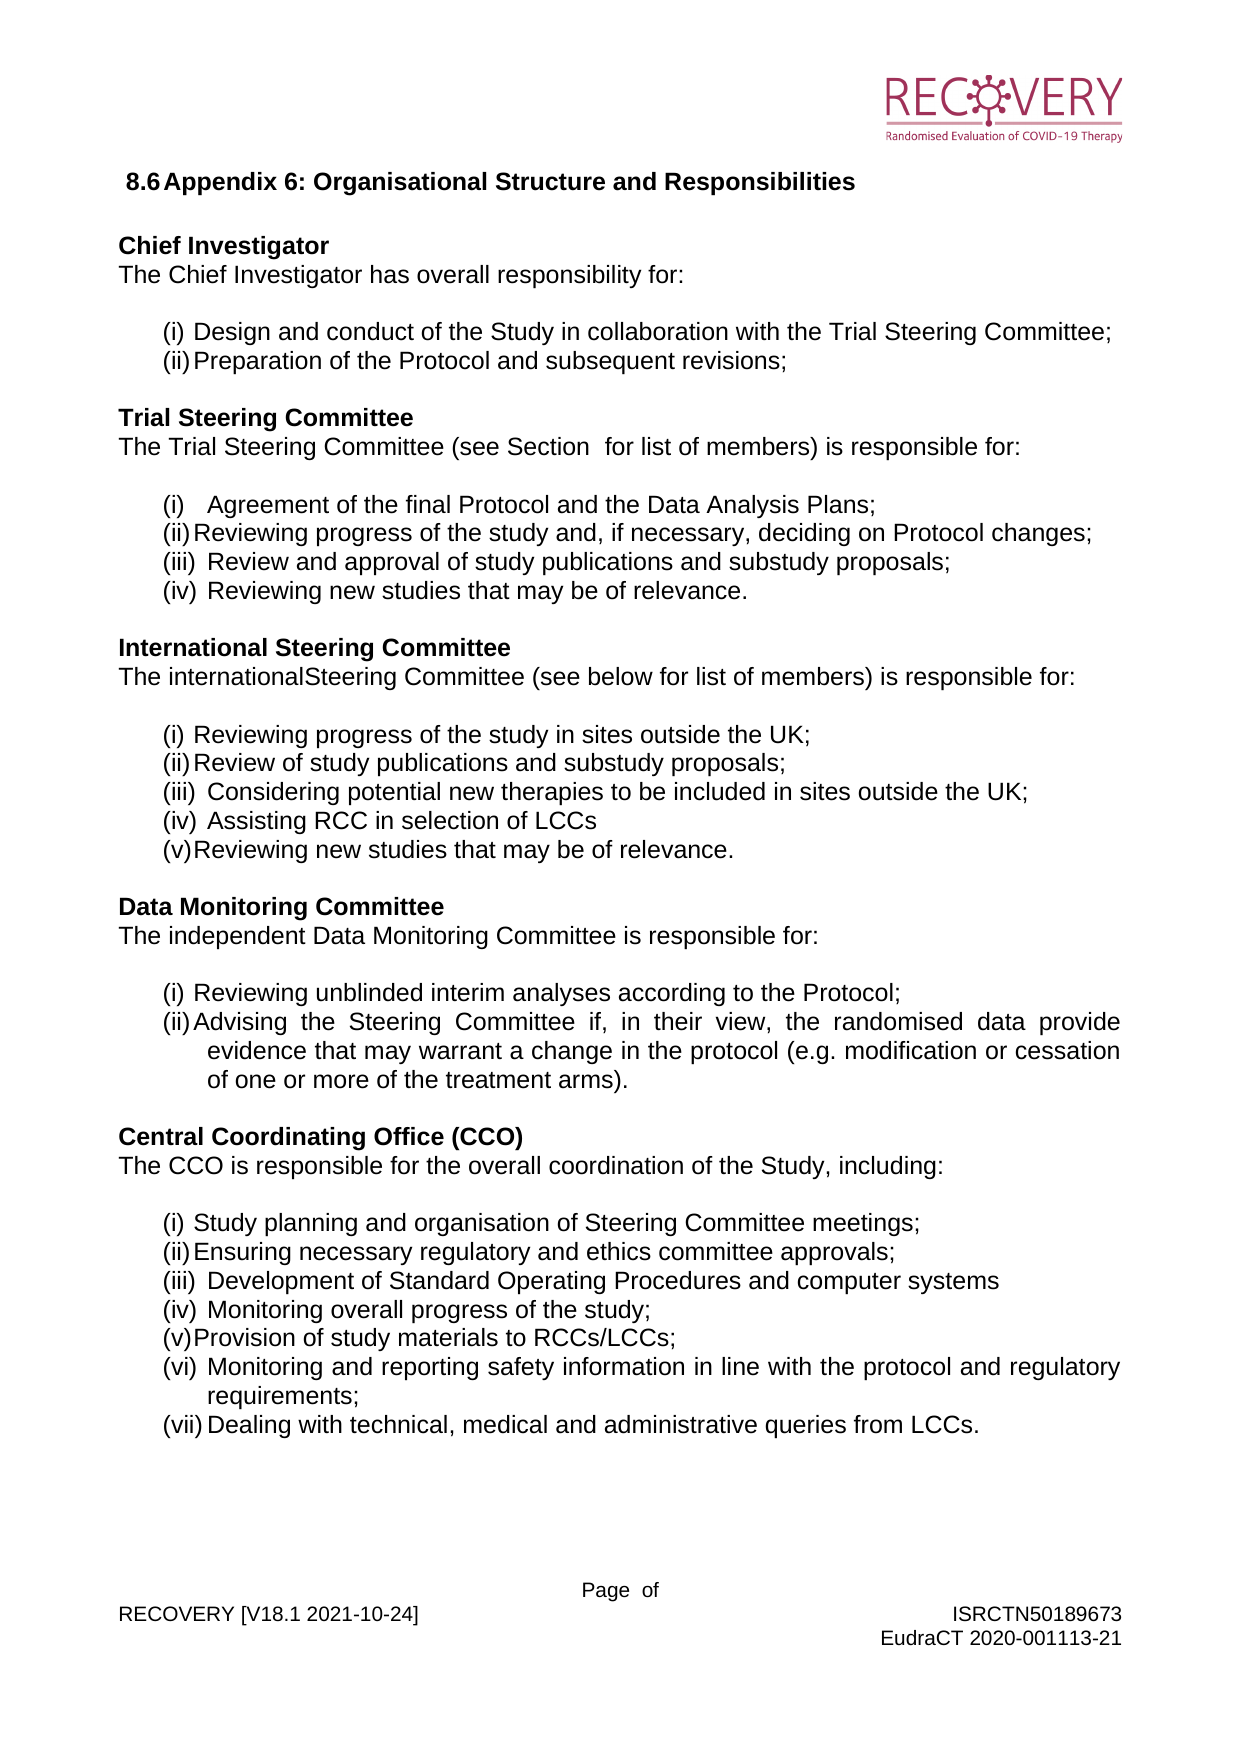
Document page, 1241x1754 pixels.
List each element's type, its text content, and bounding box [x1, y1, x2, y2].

list Reviewing new studies that may be of relevance. [162, 576, 1122, 605]
list Considering potential new therapies to be included in sites outside the UK; [162, 777, 1122, 806]
list Monitoring and reporting safety information in line with the protocol and regulatory requirements; [162, 1352, 1122, 1410]
list Design and conduct of the Study in collaboration with the Trial Steering Committee; [162, 317, 1122, 346]
list Review and approval of study publications and substudy proposals; [162, 547, 1122, 576]
text The CCO is responsible for the overall coordination of the Study, including: [118, 1151, 1122, 1180]
text The Chief Investigator has overall responsibility for: [118, 260, 1122, 288]
list Monitoring overall progress of the study; [162, 1295, 1122, 1323]
list Assisting RCC in selection of LCCs [162, 806, 1122, 835]
list Reviewing new studies that may be of relevance. [162, 835, 1122, 863]
text Central Coordinating Office (CCO) [118, 1122, 1122, 1151]
list Ensuring necessary regulatory and ethics committee approvals; [162, 1237, 1122, 1266]
picture [886, 75, 1123, 143]
text The internationalSteering Committee (see below for list of members) is responsible for: [118, 662, 1122, 691]
text The Trial Steering Committee (see Section 0 for list of members) is responsible for: [118, 432, 1122, 461]
subtitle Appendix 6: Organisational Structure and Responsibilities [126, 167, 1122, 196]
list Dealing with technical, medical and administrative queries from LCCs. [162, 1410, 1122, 1438]
list Reviewing unblinded interim analyses according to the Protocol; [162, 978, 1122, 1007]
list Advising the Steering Committee if, in their view, the randomised data provide evidence that may warrant a change in the protocol (e.g. modification or cessation of one or more of the treatment arms). [162, 1007, 1122, 1093]
text Data Monitoring Committee [118, 892, 1122, 921]
list Reviewing progress of the study in sites outside the UK; [162, 720, 1122, 748]
list Preparation of the Protocol and subsequent revisions; [162, 346, 1122, 375]
list Reviewing progress of the study and, if necessary, deciding on Protocol changes; [162, 518, 1122, 547]
list Study planning and organisation of Steering Committee meetings; [162, 1208, 1122, 1237]
text Trial Steering Committee [118, 403, 1122, 432]
list Review of study publications and substudy proposals; [162, 748, 1122, 777]
list Provision of study materials to RCCs/LCCs; [162, 1323, 1122, 1352]
text Chief Investigator [118, 231, 1122, 260]
list Development of Standard Operating Procedures and computer systems [162, 1266, 1122, 1295]
text The independent Data Monitoring Committee is responsible for: [118, 921, 1122, 950]
list Agreement of the final Protocol and the Data Analysis Plans; [162, 490, 1122, 518]
text International Steering Committee [118, 633, 1122, 662]
